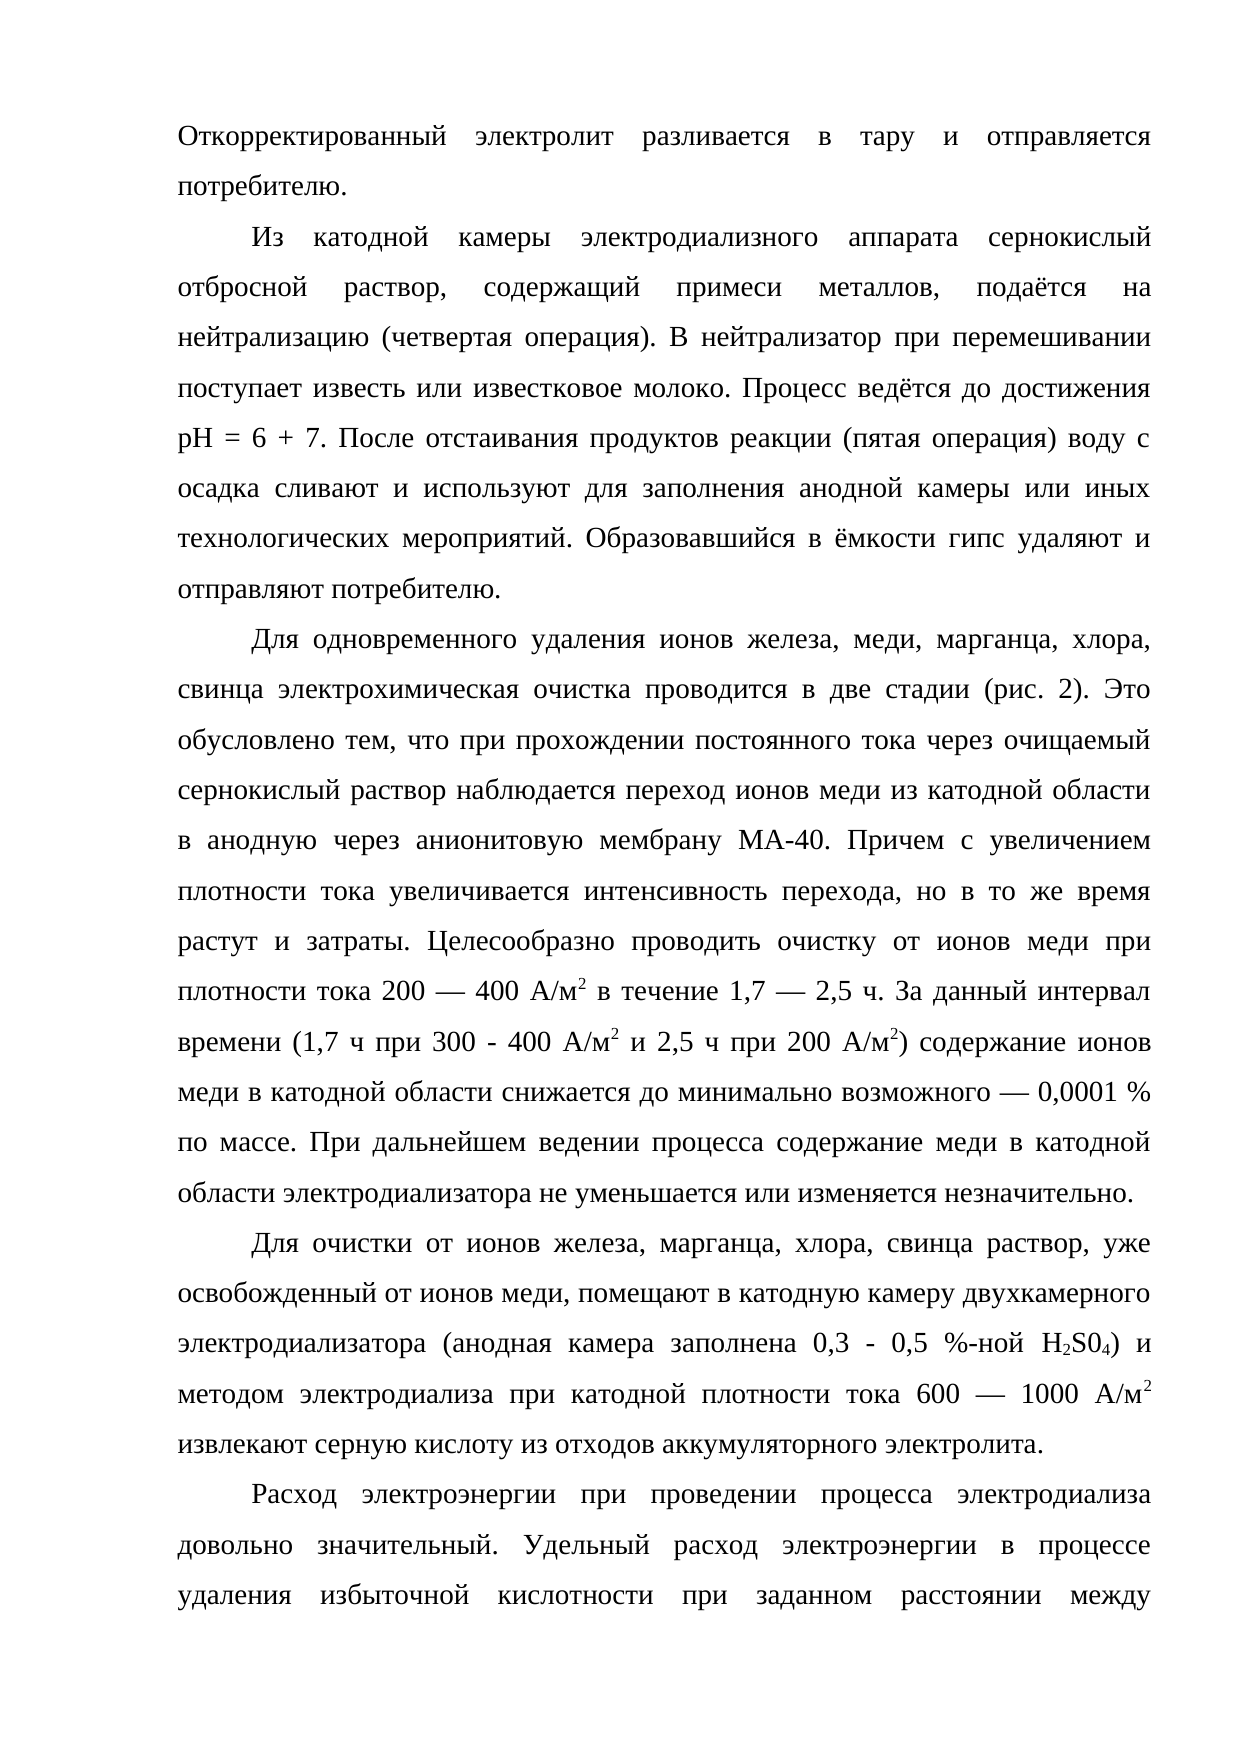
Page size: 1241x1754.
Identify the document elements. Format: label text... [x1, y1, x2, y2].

text Для одновременного удаления ионов железа, меди, марганца, хлора, свинца электрохимическая очистка проводится в две стадии (рис. 2). Это обусловлено тем, что при прохождении постоянного тока через очищаемый сернокислый раствор наблюдается переход ионов меди из катодной области в анодную через анионитовую мембрану МА-40. Причем с увеличением плотности тока увеличивается интенсивность перехода, но в то же время растут и затраты. Целесообразно проводить очистку от ионов меди при плотности тока 200 — 400 А/м2 в течение 1,7 — 2,5 ч. За данный интервал времени (1,7 ч при 300 - 400 А/м2 и 2,5 ч при 200 А/м2) содержание ионов меди в катодной области снижается до минимально возможного — 0,0001 % по массе. При дальнейшем ведении процесса содержание меди в катодной области электродиализатора не уменьшается или изменяется незначительно. [177, 621, 1152, 1208]
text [177, 118, 1152, 202]
text Из катодной камеры электродиализного аппарата сернокислый отбросной раствор, содержащий примеси металлов, подаётся на нейтрализацию (четвертая операция). В нейтрализатор при перемешивании поступает известь или известковое молоко. Процесс ведётся до достижения рН = 6 + 7. После отстаивания продуктов реакции (пятая операция) воду с осадка сливают и используют для заполнения анодной камеры или иных технологических мероприятий. Образовавшийся в ёмкости гипс удаляют и отправляют потребителю. [177, 219, 1152, 604]
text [177, 1477, 1152, 1611]
text Для очистки от ионов железа, марганца, хлора, свинца раствор, уже освобожденный от ионов меди, помещают в катодную камеру двухкамерного электродиализатора (анодная камера заполнена 0,3 - 0,5 %-ной H2S04) и методом электродиализа при катодной плотности тока 600 — 1000 А/м2 извлекают серную кислоту из отходов аккумуляторного электролита. [177, 1225, 1152, 1460]
